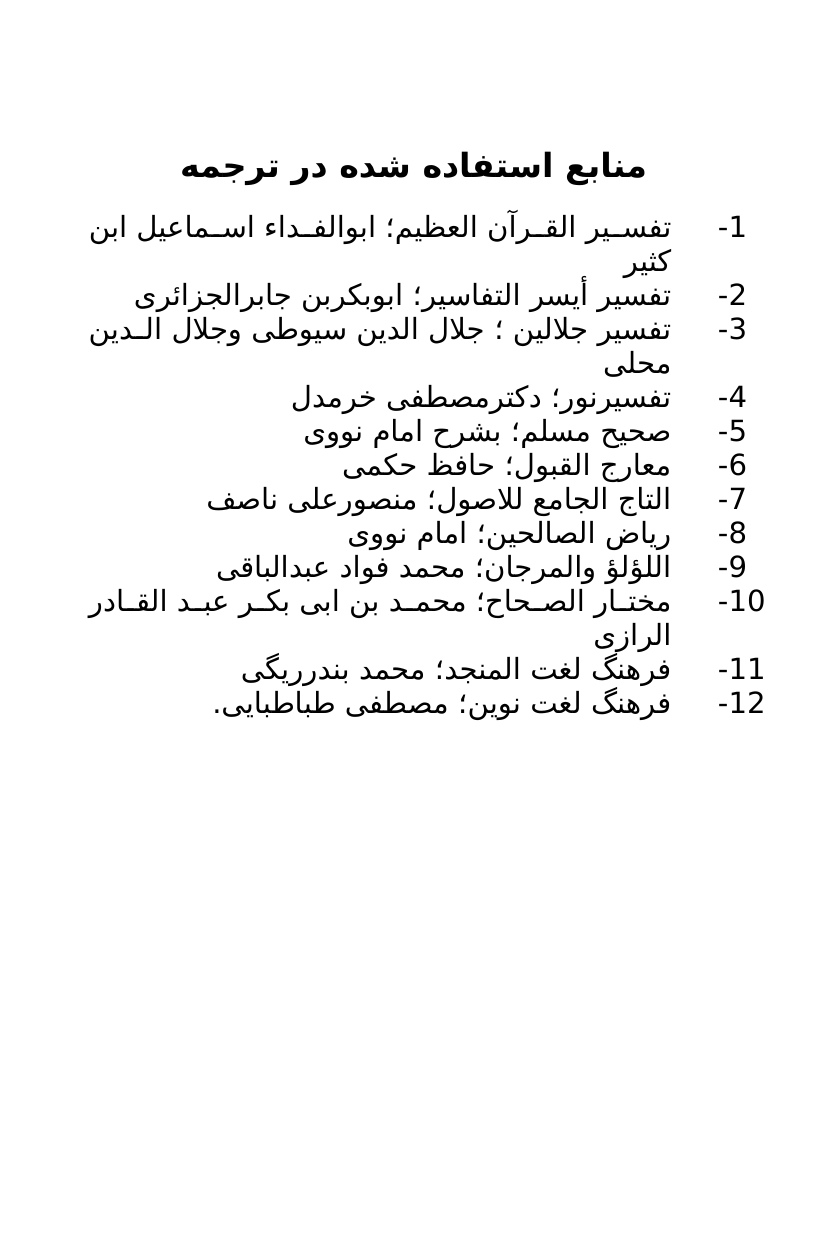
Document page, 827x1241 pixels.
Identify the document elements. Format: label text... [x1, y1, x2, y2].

list معارج القبول؛ حافظ حکمی [89, 448, 708, 482]
list مختار الصحاح؛ محمد بن ابی بکر عبد القادر الرازی [89, 584, 708, 652]
list فرهنگ لغت المنجد؛ محمد بندرریگی [89, 652, 708, 686]
text منابع استفاده شده در ترجمه [89, 147, 738, 186]
list التاج الجامع للاصول؛ منصورعلی ناصف [89, 482, 708, 516]
list تفسیر جلالین ؛ جلال الدین سیوطی وجلال الدین محلی [89, 312, 708, 380]
list فرهنگ لغت نوین؛ مصطفی طباطبایی. [89, 686, 708, 720]
list اللؤلؤ والمرجان؛ محمد فواد عبدالباقی [89, 550, 708, 584]
list تفسیرنور؛ دکترمصطفی خرمدل [89, 380, 708, 414]
list تفسیر القرآن العظیم؛ ابوالفداء اسماعیل ابن کثیر [89, 211, 708, 278]
list تفسیر أیسر التفاسیر؛ ابوبکربن جابرالجزائری [89, 278, 708, 312]
list صحیح مسلم؛ بشرح امام نووی [89, 414, 708, 448]
list ریاض الصالحین؛ امام نووی [89, 516, 708, 550]
